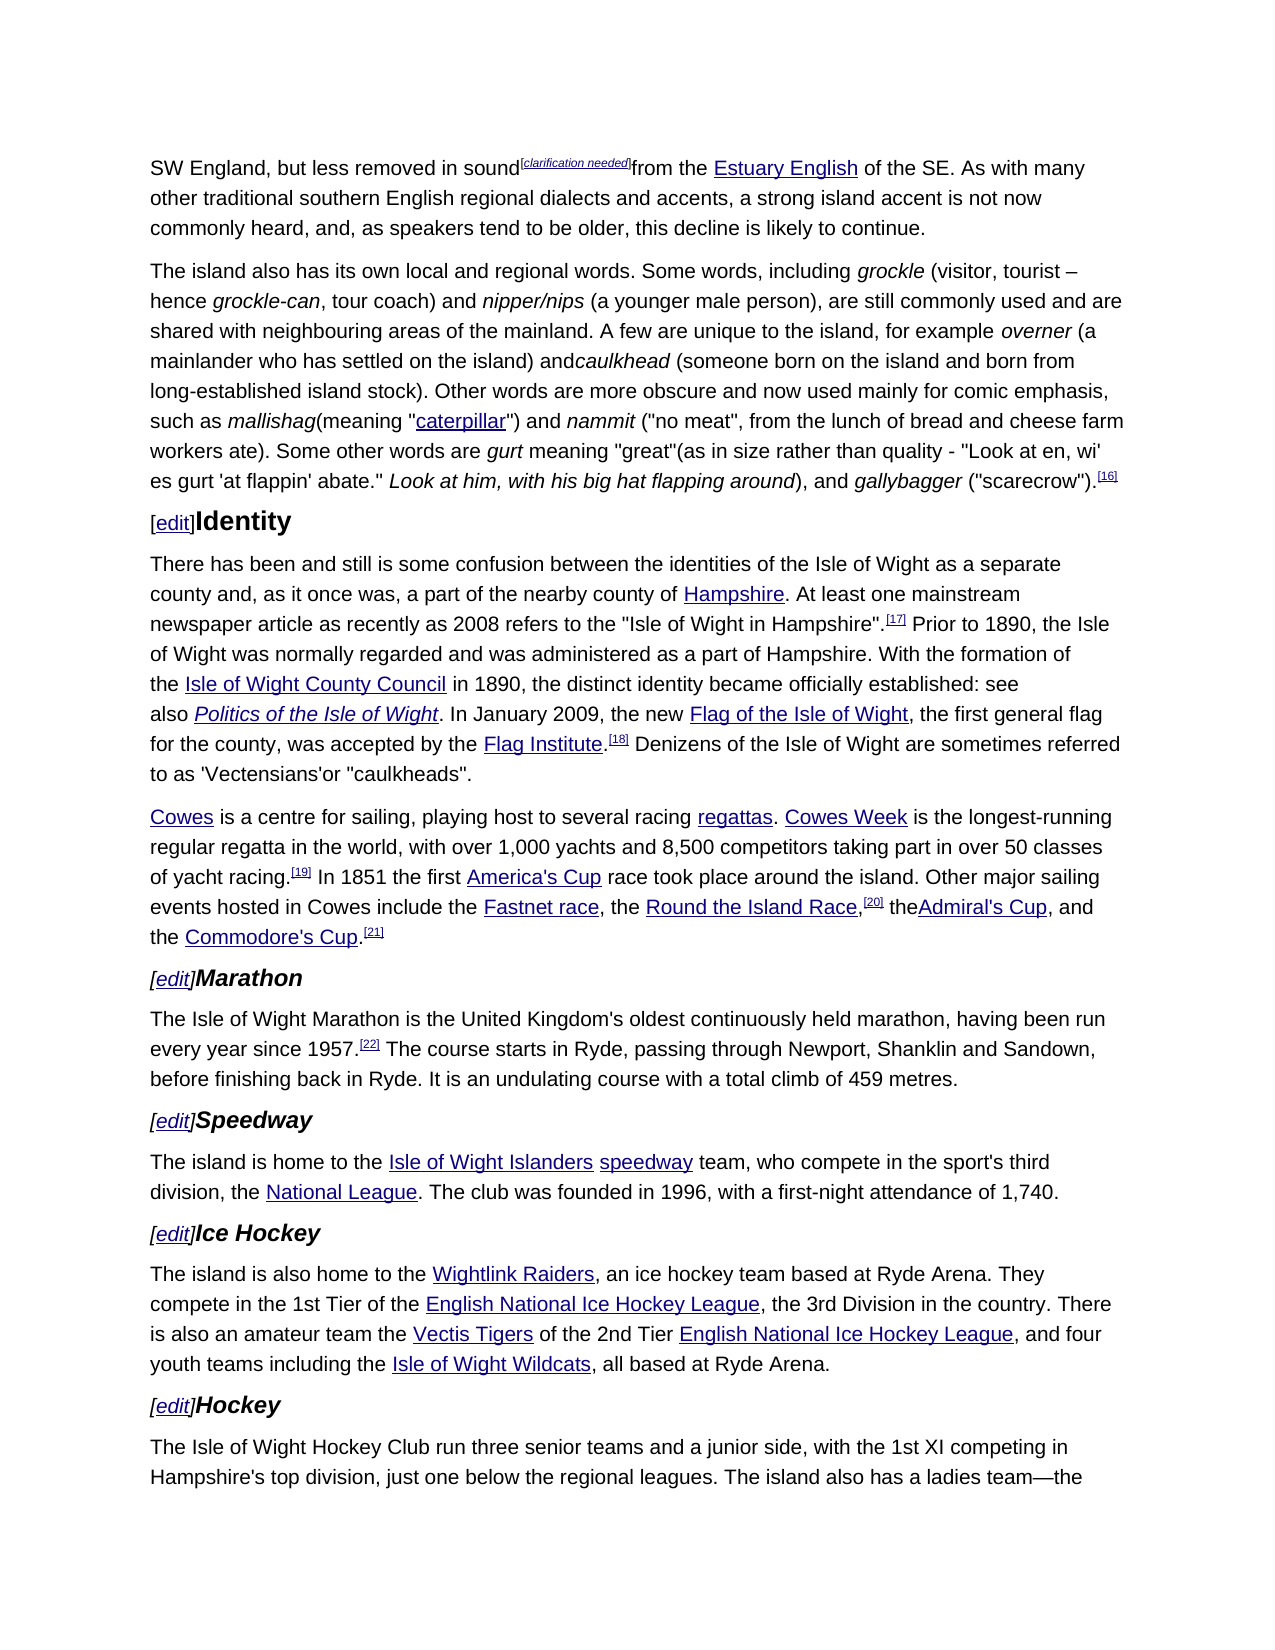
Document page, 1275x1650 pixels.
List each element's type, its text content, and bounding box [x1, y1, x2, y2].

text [150, 1429, 1125, 1489]
subtitle [edit]Hockey [150, 1389, 1125, 1419]
subtitle [edit]Identity [150, 505, 1125, 536]
text There has been and still is some confusion between the identities of the Isle of Wight as a separate county and, as it once was, a part of the nearby county of Hampshire. At least one mainstream newspaper article as recently as 2008 refers to the "Isle of Wight in Hampshire".[17] Prior to 1890, the Isle of Wight was normally regarded and was administered as a part of Hampshire. With the formation of the Isle of Wight County Council in 1890, the distinct identity became officially established: see also Politics of the Isle of Wight. In January 2009, the new Flag of the Isle of Wight, the first general flag for the county, was accepted by the Flag Institute.[18] Denizens of the Isle of Wight are sometimes referred to as 'Vectensians'or "caulkheads". [150, 546, 1125, 786]
subtitle [edit]Speedway [150, 1104, 1125, 1134]
text The island is also home to the Wightlink Raiders, an ice hockey team based at Ryde Arena. They compete in the 1st Tier of the English National Ice Hockey League, the 3rd Division in the country. There is also an amateur team the Vectis Tigers of the 2nd Tier English National Ice Hockey League, and four youth teams including the Isle of Wight Wildcats, all based at Ryde Arena. [150, 1256, 1125, 1376]
text Cowes is a centre for sailing, playing host to several racing regattas. Cowes Week is the longest-running regular regatta in the world, with over 1,000 yachts and 8,500 competitors taking part in over 50 classes of yacht racing.[19] In 1851 the first America's Cup race took place around the island. Other major sailing events hosted in Cowes include the Fastnet race, the Round the Island Race,[20] theAdmiral's Cup, and the Commodore's Cup.[21] [150, 799, 1125, 949]
text The Isle of Wight Marathon is the United Kingdom's oldest continuously held marathon, having been run every year since 1957.[22] The course starts in Ryde, passing through Newport, Shanklin and Sandown, before finishing back in Ryde. It is an undulating course with a total climb of 459 metres. [150, 1001, 1125, 1091]
subtitle [edit]Ice Hockey [150, 1216, 1125, 1246]
text The island also has its own local and regional words. Some words, including grockle (visitor, tourist – hence grockle-can, tour coach) and nipper/nips (a younger male person), are still commonly used and are shared with neighbouring areas of the mainland. A few are unique to the island, for example overner (a mainlander who has settled on the island) andcaulkhead (someone born on the island and born from long-established island stock). Other words are more obscure and now used mainly for comic emphasis, such as mallishag(meaning "caterpillar") and nammit ("no meat", from the lunch of bread and cheese farm workers ate). Some other words are gurt meaning "great"(as in size rather than quality - "Look at en, wi' es gurt 'at flappin' abate." Look at him, with his big hat flapping around), and gallybagger ("scarecrow").[16] [150, 252, 1125, 492]
subtitle [edit]Marathon [150, 961, 1125, 991]
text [150, 150, 1125, 240]
text The island is home to the Isle of Wight Islanders speedway team, who compete in the sport's third division, the National League. The club was founded in 1996, with a first-night attendance of 1,740. [150, 1144, 1125, 1204]
